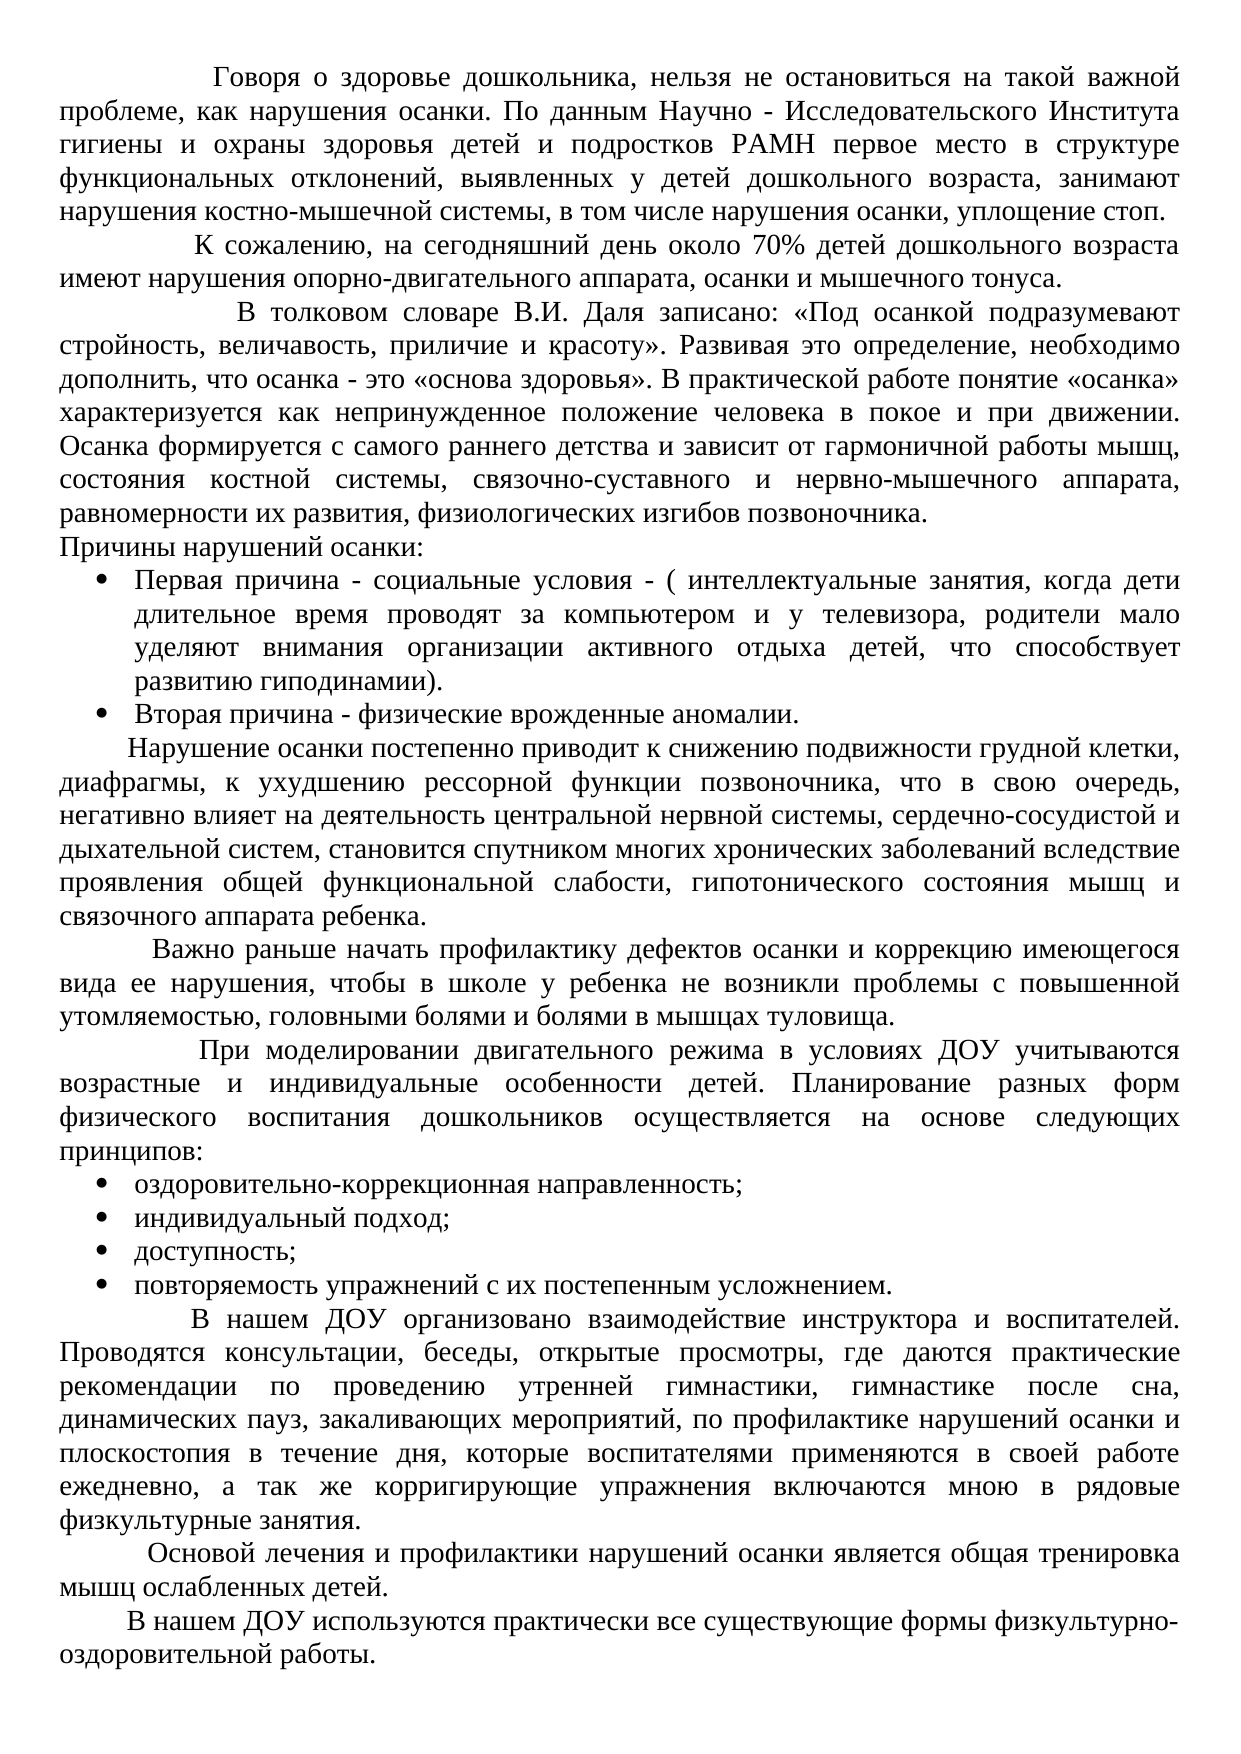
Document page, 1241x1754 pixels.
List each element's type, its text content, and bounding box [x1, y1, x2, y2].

list оздоровительно-коррекционная направленность; [97, 1166, 1181, 1200]
list повторяемость упражнений с их постепенным усложнением. [97, 1267, 1181, 1301]
text Основой лечения и профилактики нарушений осанки является общая тренировка мышц ослабленных детей. [59, 1536, 1181, 1603]
text В толковом словаре В.И. Даля записано: «Под осанкой подразумевают стройность, величавость, приличие и красоту». Развивая это определение, необходимо дополнить, что осанка - это «основа здоровья». В практической работе понятие «осанка» характеризуется как непринужденное положение человека в покое и при движении. Осанка формируется с самого раннего детства и зависит от гармоничной работы мышц, состояния костной системы, связочно-суставного и нервно-мышечного аппарата, равномерности их развития, физиологических изгибов позвоночника. [59, 294, 1181, 529]
text Важно раньше начать профилактику дефектов осанки и коррекцию имеющегося вида ее нарушения, чтобы в школе у ребенка не возникли проблемы с повышенной утомляемостью, головными болями и болями в мышцах туловища. [59, 931, 1181, 1032]
list Первая причина - социальные условия - ( интеллектуальные занятия, когда дети длительное время проводят за компьютером и у телевизора, родители мало уделяют внимания организации активного отдыха детей, что способствует развитию гиподинамии). [97, 562, 1181, 696]
list Вторая причина - физические врожденные аномалии. [97, 696, 1181, 730]
list доступность; [97, 1233, 1181, 1267]
text Нарушение осанки постепенно приводит к снижению подвижности грудной клетки, диафрагмы, к ухудшению рессорной функции позвоночника, что в свою очередь, негативно влияет на деятельность центральной нервной системы, сердечно-сосудистой и дыхательной систем, становится спутником многих хронических заболеваний вследствие проявления общей функциональной слабости, гипотонического состояния мышц и связочного аппарата ребенка. [59, 730, 1181, 931]
text Говоря о здоровье дошкольника, нельзя не остановиться на такой важной проблеме, как нарушения осанки. По данным Научно - Исследовательского Института гигиены и охраны здоровья детей и подростков РАМН первое место в структуре функциональных отклонений, выявленных у детей дошкольного возраста, занимают нарушения костно-мышечной системы, в том числе нарушения осанки, уплощение стоп. [59, 59, 1181, 227]
list индивидуальный подход; [97, 1200, 1181, 1233]
text К сожалению, на сегодняшний день около 70% детей дошкольного возраста имеют нарушения опорно-двигательного аппарата, осанки и мышечного тонуса. [59, 227, 1181, 294]
text При моделировании двигательного режима в условиях ДОУ учитываются возрастные и индивидуальные особенности детей. Планирование разных форм физического воспитания дошкольников осуществляется на основе следующих принципов: [59, 1032, 1181, 1166]
text В нашем ДОУ используются практически все существующие формы физкультурно-оздоровительной работы. [59, 1603, 1181, 1670]
text В нашем ДОУ организовано взаимодействие инструктора и воспитателей. Проводятся консультации, беседы, открытые просмотры, где даются практические рекомендации по проведению утренней гимнастики, гимнастике после сна, динамических пауз, закаливающих мероприятий, по профилактике нарушений осанки и плоскостопия в течение дня, которые воспитателями применяются в своей работе ежедневно, а так же корригирующие упражнения включаются мною в рядовые физкультурные занятия. [59, 1301, 1181, 1536]
text Причины нарушений осанки: [59, 529, 1181, 562]
